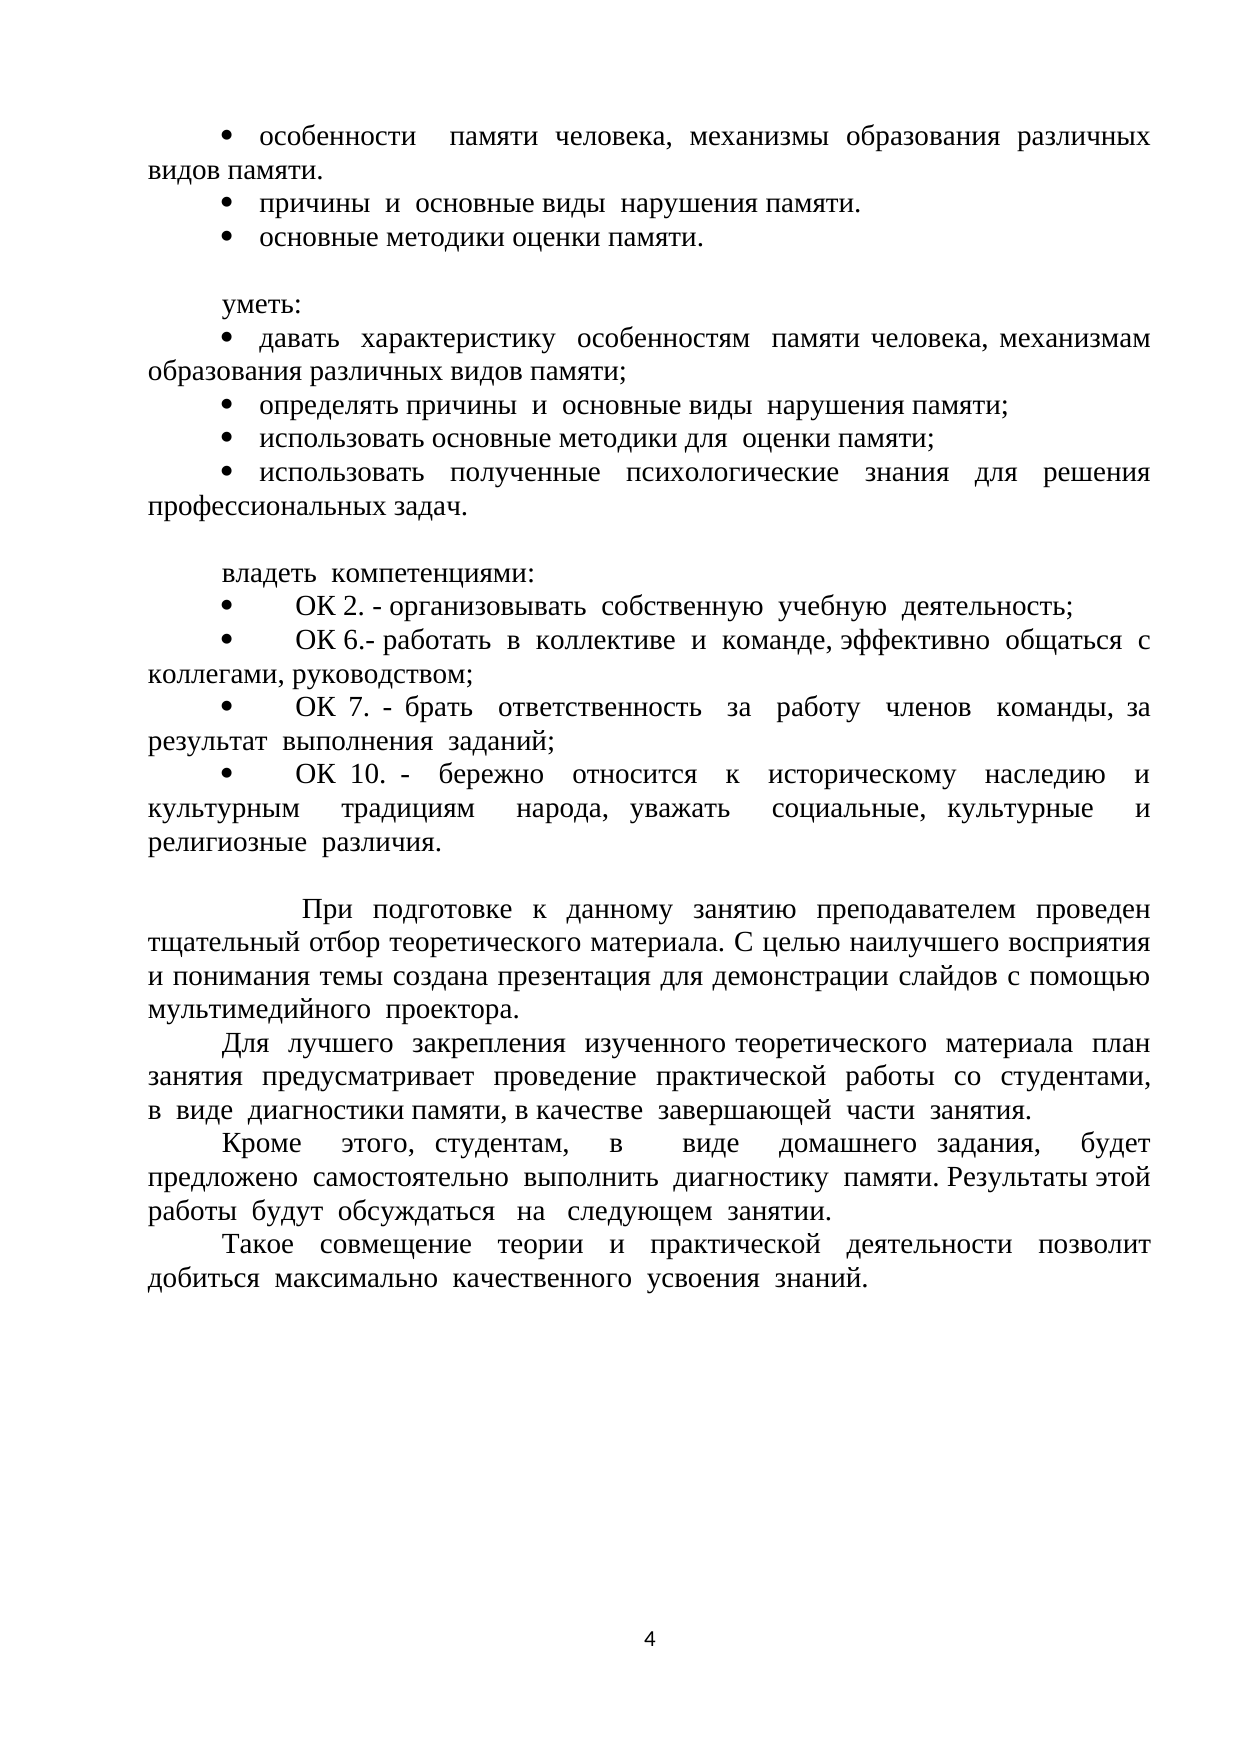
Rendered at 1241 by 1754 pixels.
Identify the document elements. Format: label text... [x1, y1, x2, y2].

list ОК 10. - бережно относится к историческому наследию и культурным традициям народа, уважать социальные, культурные и религиозные различия. [148, 756, 1152, 857]
text Кроме этого, студентам, в виде домашнего задания, будет предложено самостоятельно выполнить диагностику памяти. Результаты этой работы будут обсуждаться на следующем занятии. [148, 1126, 1152, 1226]
list ОК 6.- работать в коллективе и команде, эффективно общаться с коллегами, руководством; [148, 622, 1152, 689]
list определять причины и основные виды нарушения памяти; [148, 387, 1152, 421]
list использовать полученные психологические знания для решения профессиональных задач. [148, 454, 1152, 521]
list основные методики оценки памяти. [148, 219, 1152, 253]
list причины и основные виды нарушения памяти. [148, 185, 1152, 219]
list особенности памяти человека, механизмы образования различных видов памяти. [148, 118, 1152, 185]
text Для лучшего закрепления изученного теоретического материала план занятия предусматривает проведение практической работы со студентами, в виде диагностики памяти, в качестве завершающей части занятия. [148, 1025, 1152, 1126]
list ОК 2. - организовывать собственную учебную деятельность; [148, 588, 1152, 622]
text уметь: [148, 286, 1152, 320]
text Такое совмещение теории и практической деятельности позволит добиться максимально качественного усвоения знаний. [148, 1226, 1152, 1293]
text При подготовке к данному занятию преподавателем проведен тщательный отбор теоретического материала. С целью наилучшего восприятия и понимания темы создана презентация для демонстрации слайдов с помощью мультимедийного проектора. [148, 891, 1152, 1025]
list давать характеристику особенностям памяти человека, механизмам образования различных видов памяти; [148, 320, 1152, 387]
list ОК 7. - брать ответственность за работу членов команды, за результат выполнения заданий; [148, 689, 1152, 756]
list использовать основные методики для оценки памяти; [148, 421, 1152, 454]
text владеть компетенциями: [148, 555, 1152, 588]
